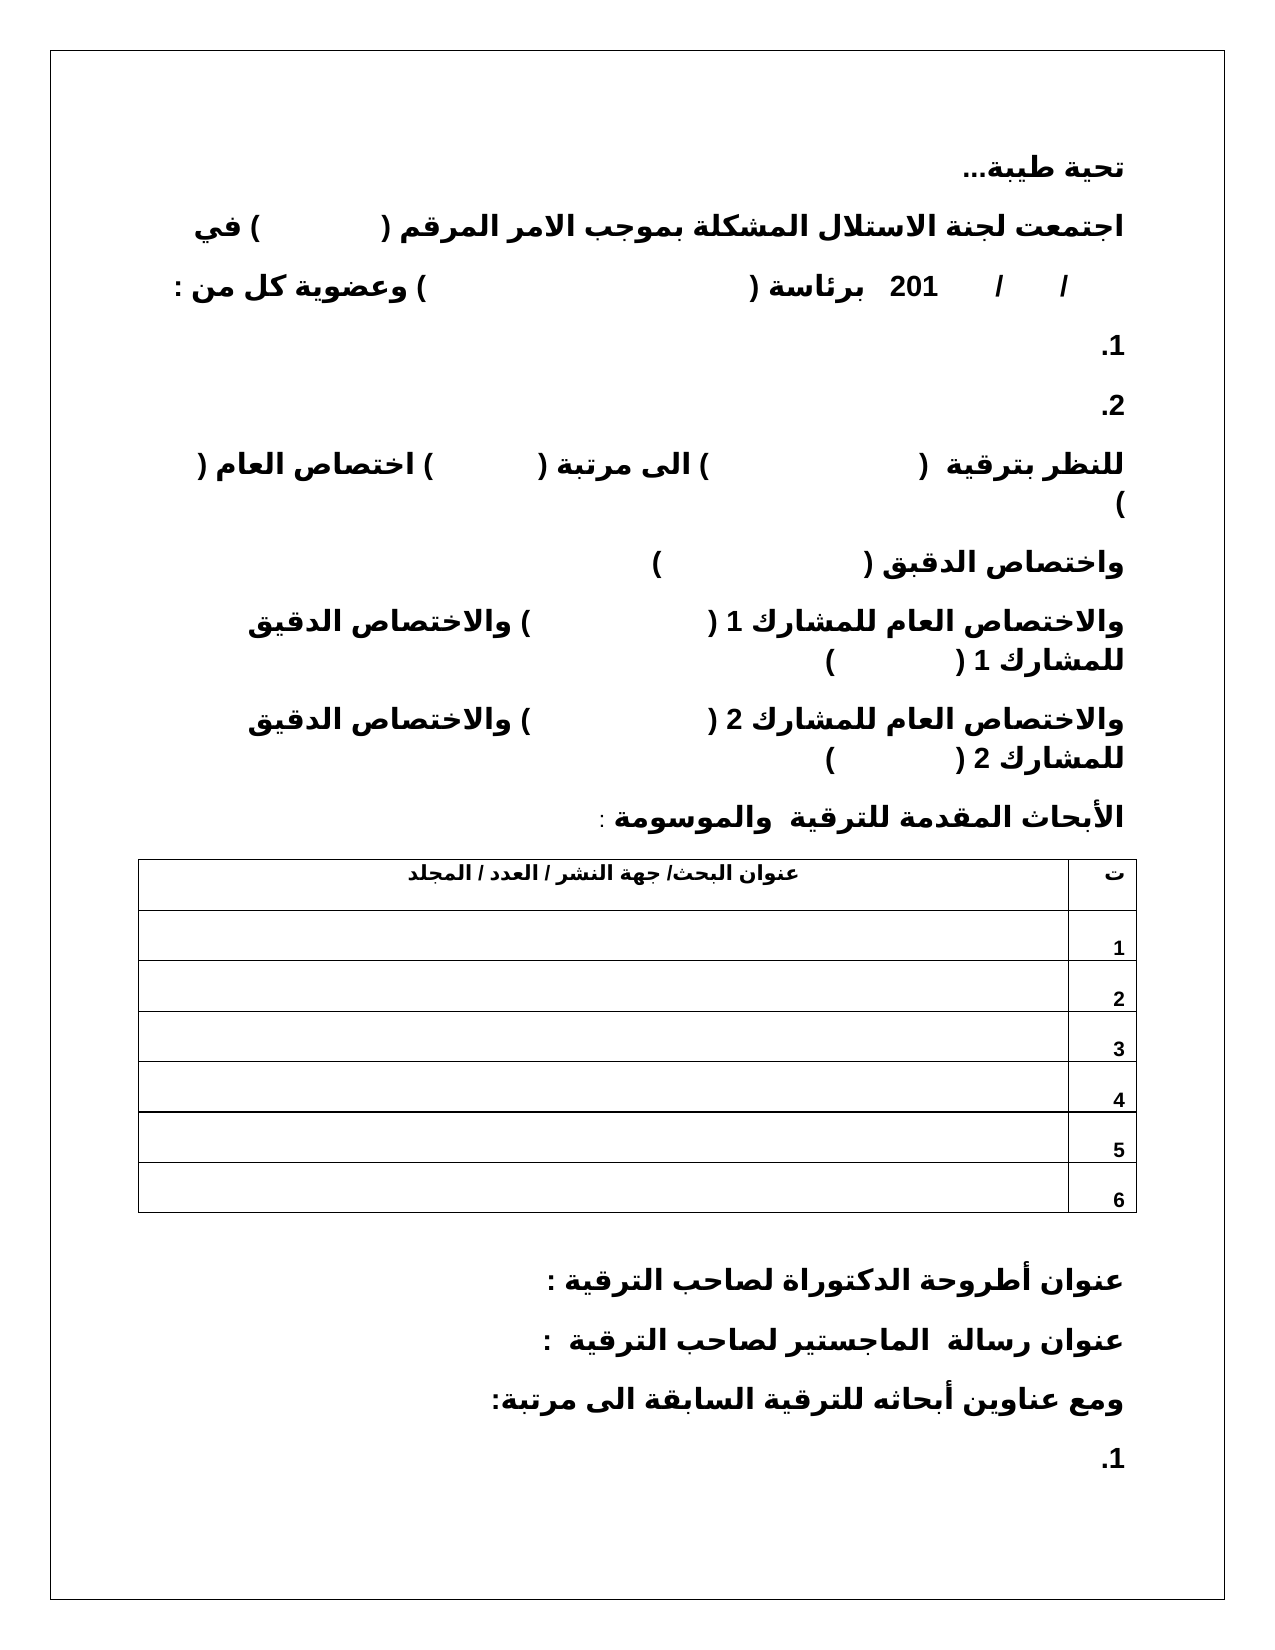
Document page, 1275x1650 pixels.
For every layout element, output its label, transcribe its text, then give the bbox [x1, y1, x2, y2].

text عنوان أطروحة الدكتوراة لصاحب الترقية : [150, 1263, 1125, 1297]
table_cell 6 [1069, 1163, 1136, 1212]
table_cell [139, 1163, 1068, 1212]
table_cell [139, 961, 1068, 1011]
text عنوان رسالة الماجستير لصاحب الترقية : [150, 1323, 1125, 1356]
text والاختصاص العام للمشارك 2 ( ) والاختصاص الدقيق للمشارك 2 ( ) [150, 702, 1125, 774]
text اجتمعت لجنة الاستلال المشكلة بموجب الامر المرقم ( ) في [150, 209, 1125, 243]
table_cell [139, 1113, 1068, 1162]
table_cell 3 [1069, 1012, 1136, 1061]
table_cell 1 [1069, 911, 1136, 960]
text والاختصاص العام للمشارك 1 ( ) والاختصاص الدقيق للمشارك 1 ( ) [150, 604, 1125, 676]
table_cell [139, 1012, 1068, 1061]
table_cell 2 [1069, 961, 1136, 1011]
table_cell 5 [1069, 1113, 1136, 1162]
table_cell [139, 1062, 1068, 1111]
table_header عنوان البحث/ جهة النشر / العدد / المجلد [139, 860, 1068, 910]
text للنظر بترقية ( ) الى مرتبة ( ) اختصاص العام ( ) [150, 447, 1125, 519]
text 2. [150, 387, 1125, 421]
table_header ت [1069, 860, 1136, 910]
text 1. [150, 328, 1125, 362]
text / / 201 برئاسة ( ) وعضوية كل من : [150, 269, 1125, 302]
table_cell 4 [1069, 1062, 1136, 1111]
text تحية طيبة... [150, 150, 1125, 183]
text ومع عناوين أبحاثه للترقية السابقة الى مرتبة: [150, 1382, 1125, 1416]
text الأبحاث المقدمة للترقية والموسومة : [150, 800, 1125, 833]
table_cell [139, 911, 1068, 960]
text 1. [150, 1441, 1125, 1475]
text واختصاص الدقبق ( ) [150, 545, 1125, 578]
